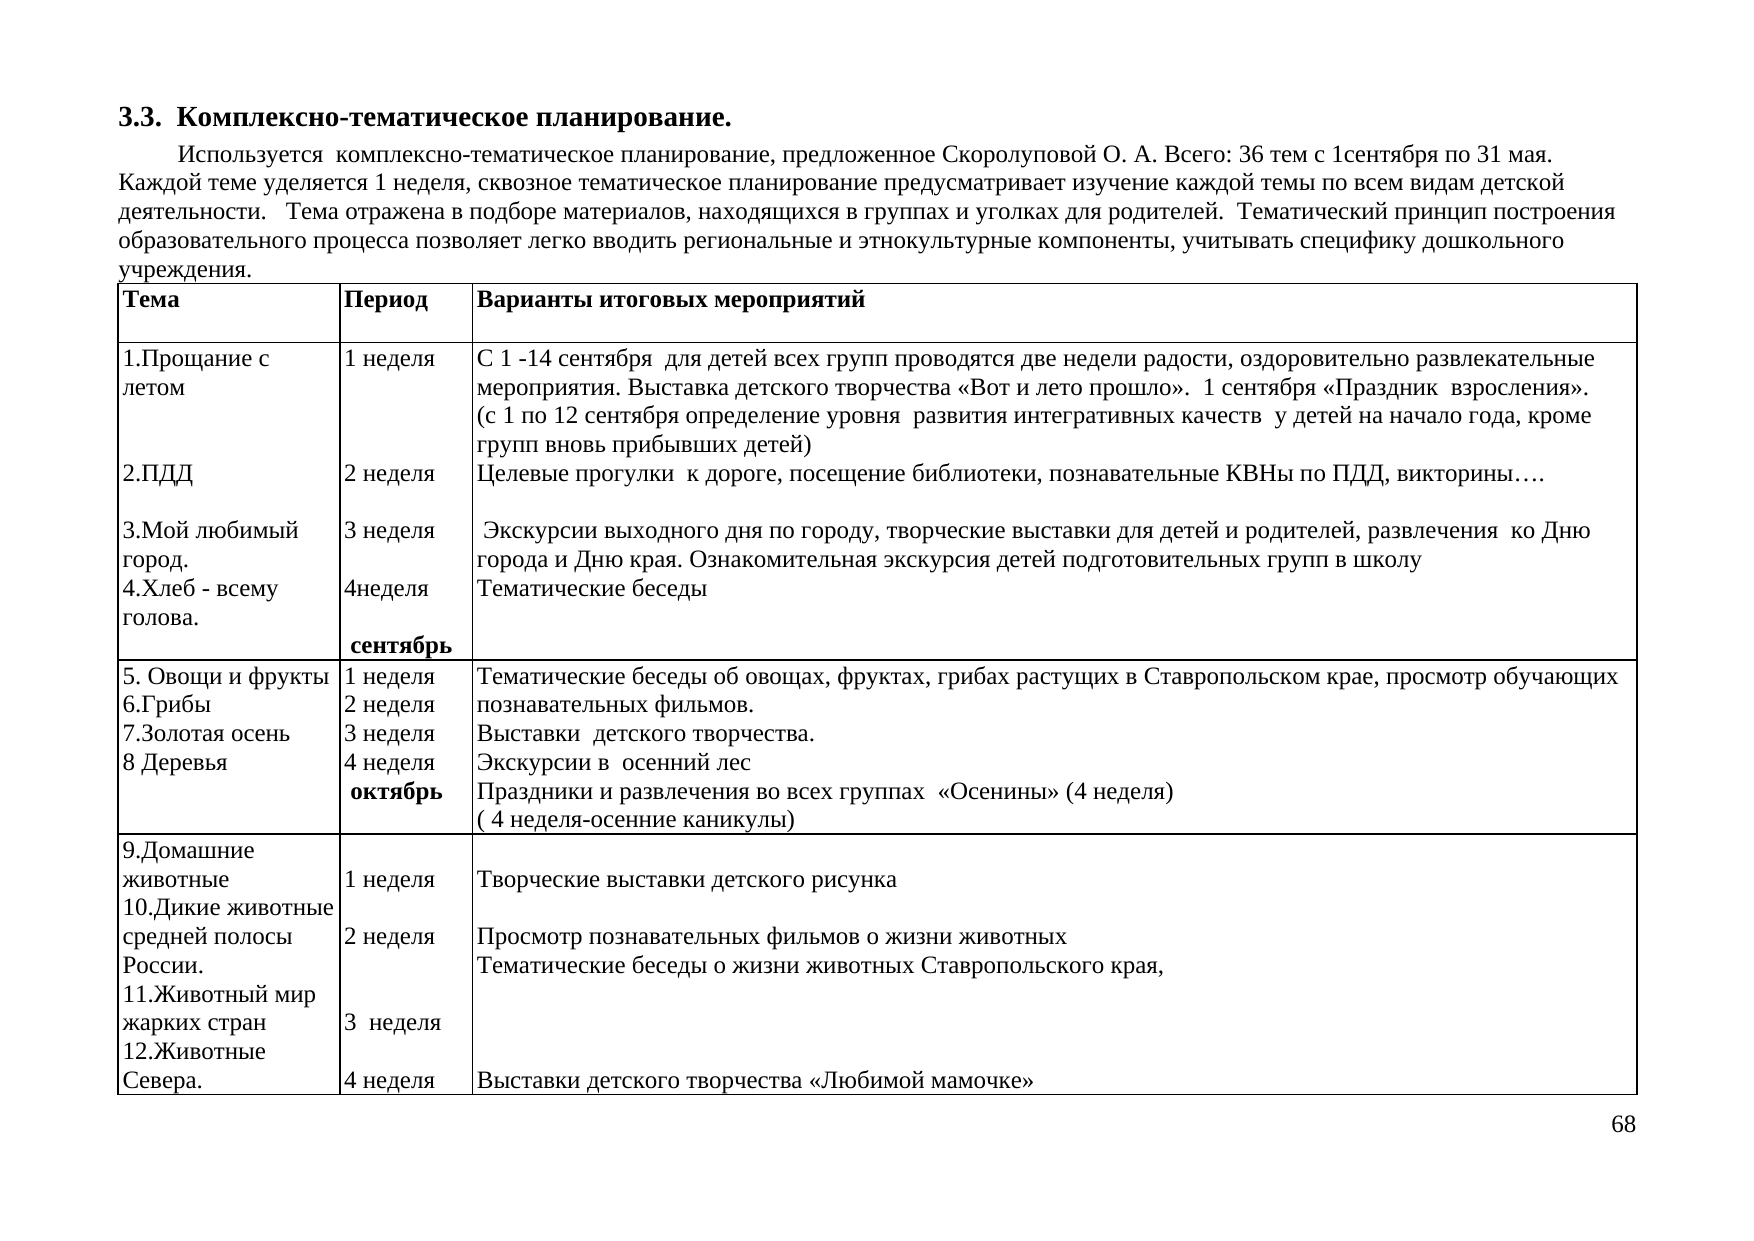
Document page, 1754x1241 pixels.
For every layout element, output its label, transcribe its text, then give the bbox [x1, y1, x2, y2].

table_cell 1 неделя 2 неделя 3 неделя 4неделя сентябрь [341, 343, 472, 659]
table_cell Тематические беседы об овощах, фруктах, грибах растущих в Ставропольском крае, просмотр обучающих познавательных фильмов. Выставки детского творчества. Экскурсии в осенний лес Праздники и развлечения во всех группах «Осенины» (4 неделя) ( 4 неделя-осенние каникулы) [473, 661, 1636, 833]
table_cell 5. Овощи и фрукты 6.Грибы 7.Золотая осень 8 Деревья [119, 661, 339, 833]
table_cell 1 неделя 2 неделя 3 неделя 4 неделя октябрь [341, 661, 472, 833]
subtitle 3.3. Комплексно-тематическое планирование. [118, 99, 1636, 132]
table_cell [473, 835, 1636, 1094]
table_cell С 1 -14 сентября для детей всех групп проводятся две недели радости, оздоровительно развлекательные мероприятия. Выставка детского творчества «Вот и лето прошло». 1 сентября «Праздник взросления». (с 1 по 12 сентября определение уровня развития интегративных качеств у детей на начало года, кроме групп вновь прибывших детей) Целевые прогулки к дороге, посещение библиотеки, познавательные КВНы по ПДД, викторины…. Экскурсии выходного дня по городу, творческие выставки для детей и родителей, развлечения ко Дню города и Дню края. Ознакомительная экскурсия детей подготовительных групп в школу Тематические беседы [473, 343, 1636, 659]
table_header Период [341, 284, 472, 341]
table_header Тема [119, 284, 339, 341]
table_header Варианты итоговых мероприятий [473, 284, 1636, 341]
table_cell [119, 835, 339, 1094]
text Используется комплексно-тематическое планирование, предложенное Скоролуповой О. А. Всего: 36 тем с 1сентября по 31 мая. Каждой теме уделяется 1 неделя, сквозное тематическое планирование предусматривает изучение каждой темы по всем видам детской деятельности. Тема отражена в подборе материалов, находящихся в группах и уголках для родителей. Тематический принцип построения образовательного процесса позволяет легко вводить региональные и этнокультурные компоненты, учитывать специфику дошкольного учреждения. [118, 139, 1636, 282]
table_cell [341, 835, 472, 1094]
table_cell 1.Прощание с летом 2.ПДД 3.Мой любимый город. 4.Хлеб - всему голова. [119, 343, 339, 659]
